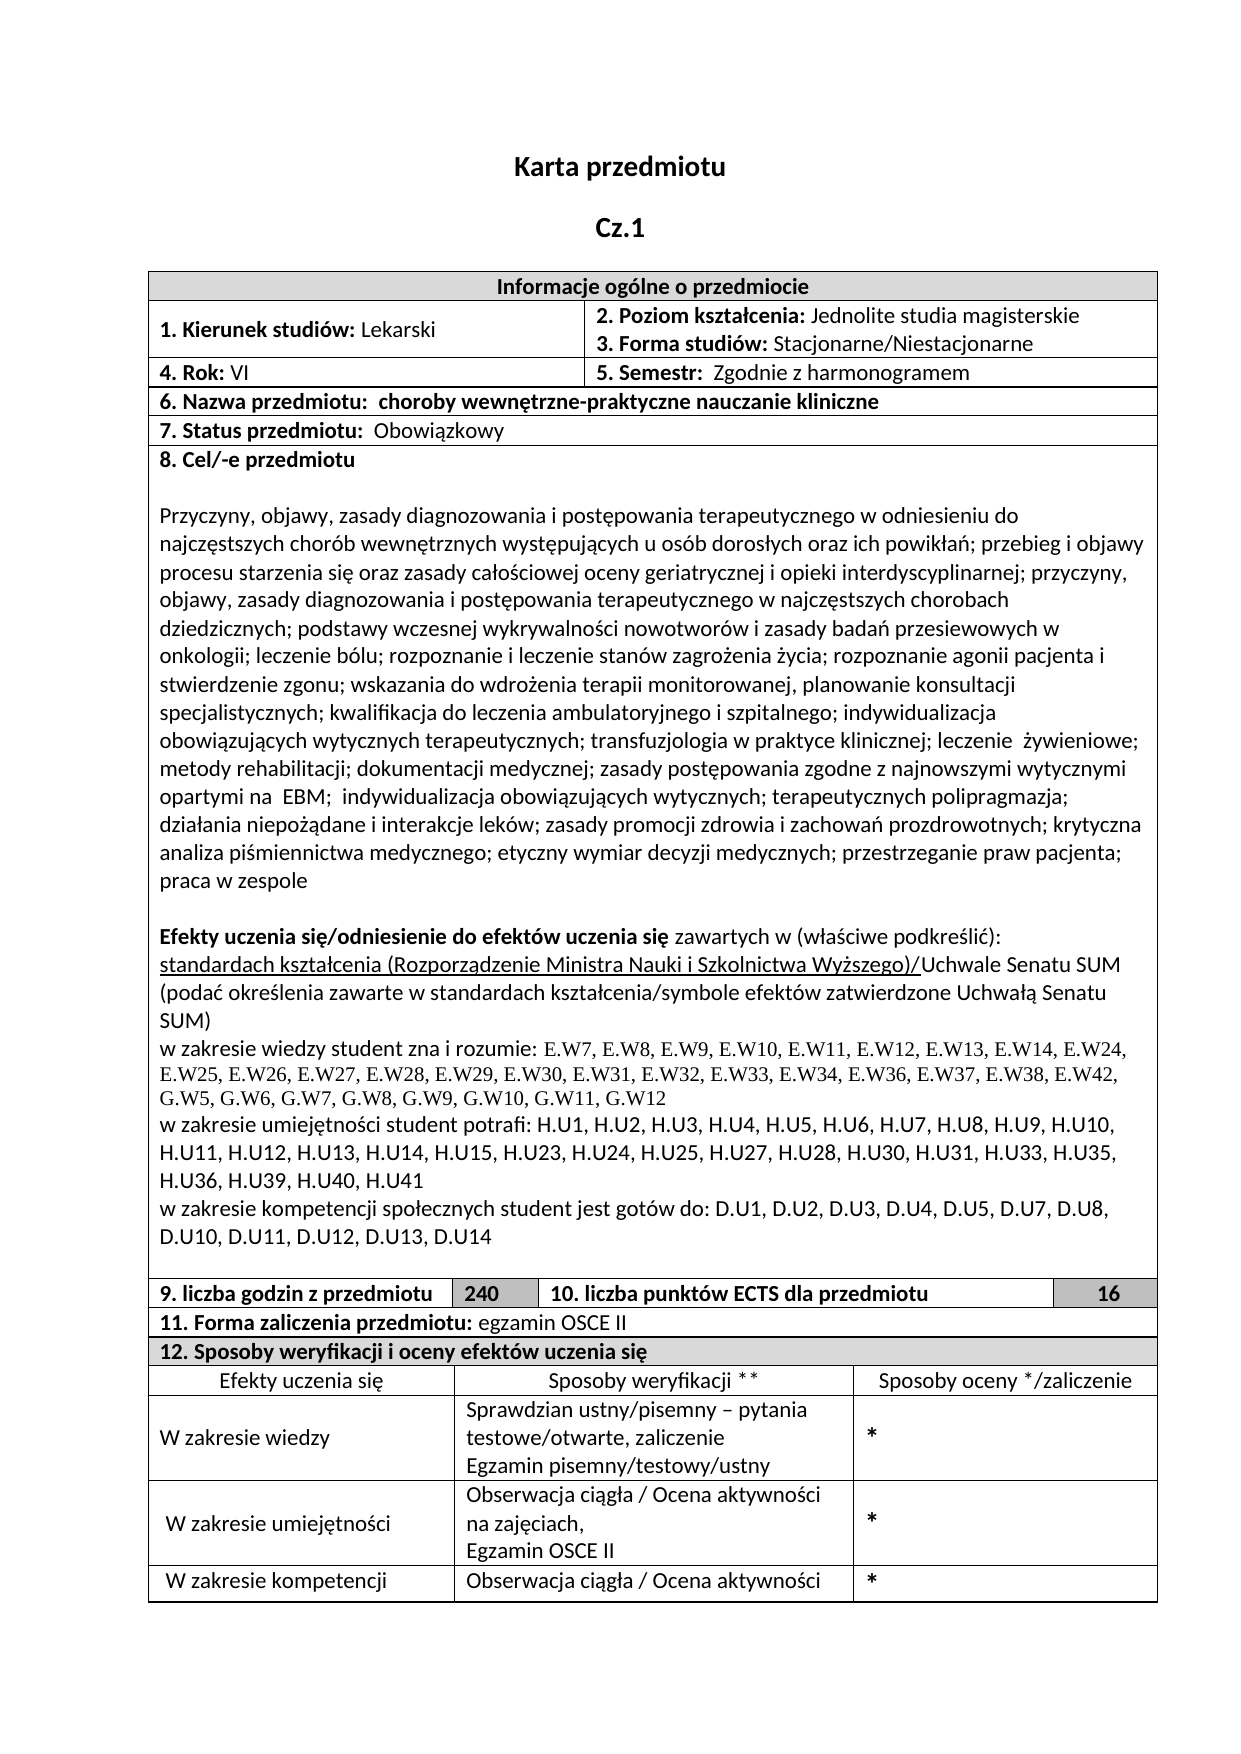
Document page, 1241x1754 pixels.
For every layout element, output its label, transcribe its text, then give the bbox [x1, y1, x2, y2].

table_cell Sposoby weryfikacji ** [455, 1366, 853, 1394]
table_cell 1. Kierunek studiów: Lekarski [149, 301, 584, 357]
table_cell 6. Nazwa przedmiotu: choroby wewnętrzne-praktyczne nauczanie kliniczne [149, 388, 1157, 415]
table_cell 5. Semestr: Zgodnie z harmonogramem [585, 358, 1157, 386]
table_cell 9. liczba godzin z przedmiotu [149, 1279, 452, 1307]
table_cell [455, 1566, 853, 1601]
table_cell 2. Poziom kształcenia: Jednolite studia magisterskie 3. Forma studiów: Stacjonarne/Niestacjonarne [585, 301, 1157, 357]
table_cell * [854, 1566, 1157, 1601]
table_cell 12. Sposoby weryfikacji i oceny efektów uczenia się [149, 1338, 1157, 1365]
table_cell Efekty uczenia się [149, 1366, 454, 1394]
table_cell 16 [1054, 1279, 1157, 1307]
table_cell 8. Cel/-e przedmiotu [149, 446, 1157, 502]
table_cell * [854, 1396, 1157, 1479]
table_cell Obserwacja ciągła / Ocena aktywności na zajęciach, Egzamin OSCE II [455, 1481, 853, 1565]
table_header Informacje ogólne o przedmiocie [149, 272, 1157, 300]
table_cell Przyczyny, objawy, zasady diagnozowania i postępowania terapeutycznego w odniesieniu do najczęstszych chorób wewnętrznych występujących u osób dorosłych oraz ich powikłań; przebieg i objawy procesu starzenia się oraz zasady całościowej oceny geriatrycznej i opieki interdyscyplinarnej; przyczyny, objawy, zasady diagnozowania i postępowania terapeutycznego w najczęstszych chorobach dziedzicznych; podstawy wczesnej wykrywalności nowotworów i zasady badań przesiewowych w onkologii; leczenie bólu; rozpoznanie i leczenie stanów zagrożenia życia; rozpoznanie agonii pacjenta i stwierdzenie zgonu; wskazania do wdrożenia terapii monitorowanej, planowanie konsultacji specjalistycznych; kwalifikacja do leczenia ambulatoryjnego i szpitalnego; indywidualizacja obowiązujących wytycznych terapeutycznych; transfuzjologia w praktyce klinicznej; leczenie żywieniowe; metody rehabilitacji; dokumentacji medycznej; zasady postępowania zgodne z najnowszymi wytycznymi opartymi na EBM; indywidualizacja obowiązujących wytycznych; terapeutycznych polipragmazja; działania niepożądane i interakcje leków; zasady promocji zdrowia i zachowań prozdrowotnych; krytyczna analiza piśmiennictwa medycznego; etyczny wymiar decyzji medycznych; przestrzeganie praw pacjenta; praca w zespole Efekty uczenia się/odniesienie do efektów uczenia się zawartych w (właściwe podkreślić): standardach kształcenia (Rozporządzenie Ministra Nauki i Szkolnictwa Wyższego)/Uchwale Senatu SUM (podać określenia zawarte w standardach kształcenia/symbole efektów zatwierdzone Uchwałą Senatu SUM) w zakresie wiedzy student zna i rozumie: E.W7, E.W8, E.W9, E.W10, E.W11, E.W12, E.W13, E.W14, E.W24, E.W25, E.W26, E.W27, E.W28, E.W29, E.W30, E.W31, E.W32, E.W33, E.W34, E.W36, E.W37, E.W38, E.W42, G.W5, G.W6, G.W7, G.W8, G.W9, G.W10, G.W11, G.W12 w zakresie umiejętności student potrafi: H.U1, H.U2, H.U3, H.U4, H.U5, H.U6, H.U7, H.U8, H.U9, H.U10, H.U11, H.U12, H.U13, H.U14, H.U15, H.U23, H.U24, H.U25, H.U27, H.U28, H.U30, H.U31, H.U33, H.U35, H.U36, H.U39, H.U40, H.U41 w zakresie kompetencji społecznych student jest gotów do: D.U1, D.U2, D.U3, D.U4, D.U5, D.U7, D.U8, D.U10, D.U11, D.U12, D.U13, D.U14 [149, 502, 1157, 1278]
table_cell W zakresie umiejętności [149, 1481, 454, 1565]
table_cell 4. Rok: VI [149, 358, 584, 386]
table_cell 10. liczba punktów ECTS dla przedmiotu [539, 1279, 1053, 1307]
table_cell 7. Status przedmiotu: Obowiązkowy [149, 416, 1157, 444]
table_cell 11. Forma zaliczenia przedmiotu: egzamin OSCE II [149, 1308, 1157, 1336]
text Karta przedmiotu [148, 148, 1093, 183]
table_cell * [854, 1481, 1157, 1565]
text Cz.1 [148, 209, 1093, 245]
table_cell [149, 1566, 454, 1601]
table_cell W zakresie wiedzy [149, 1396, 454, 1479]
table_cell Sprawdzian ustny/pisemny – pytania testowe/otwarte, zaliczenie Egzamin pisemny/testowy/ustny [455, 1396, 853, 1479]
table_cell 240 [453, 1279, 538, 1307]
table_cell Sposoby oceny */zaliczenie [854, 1366, 1157, 1394]
